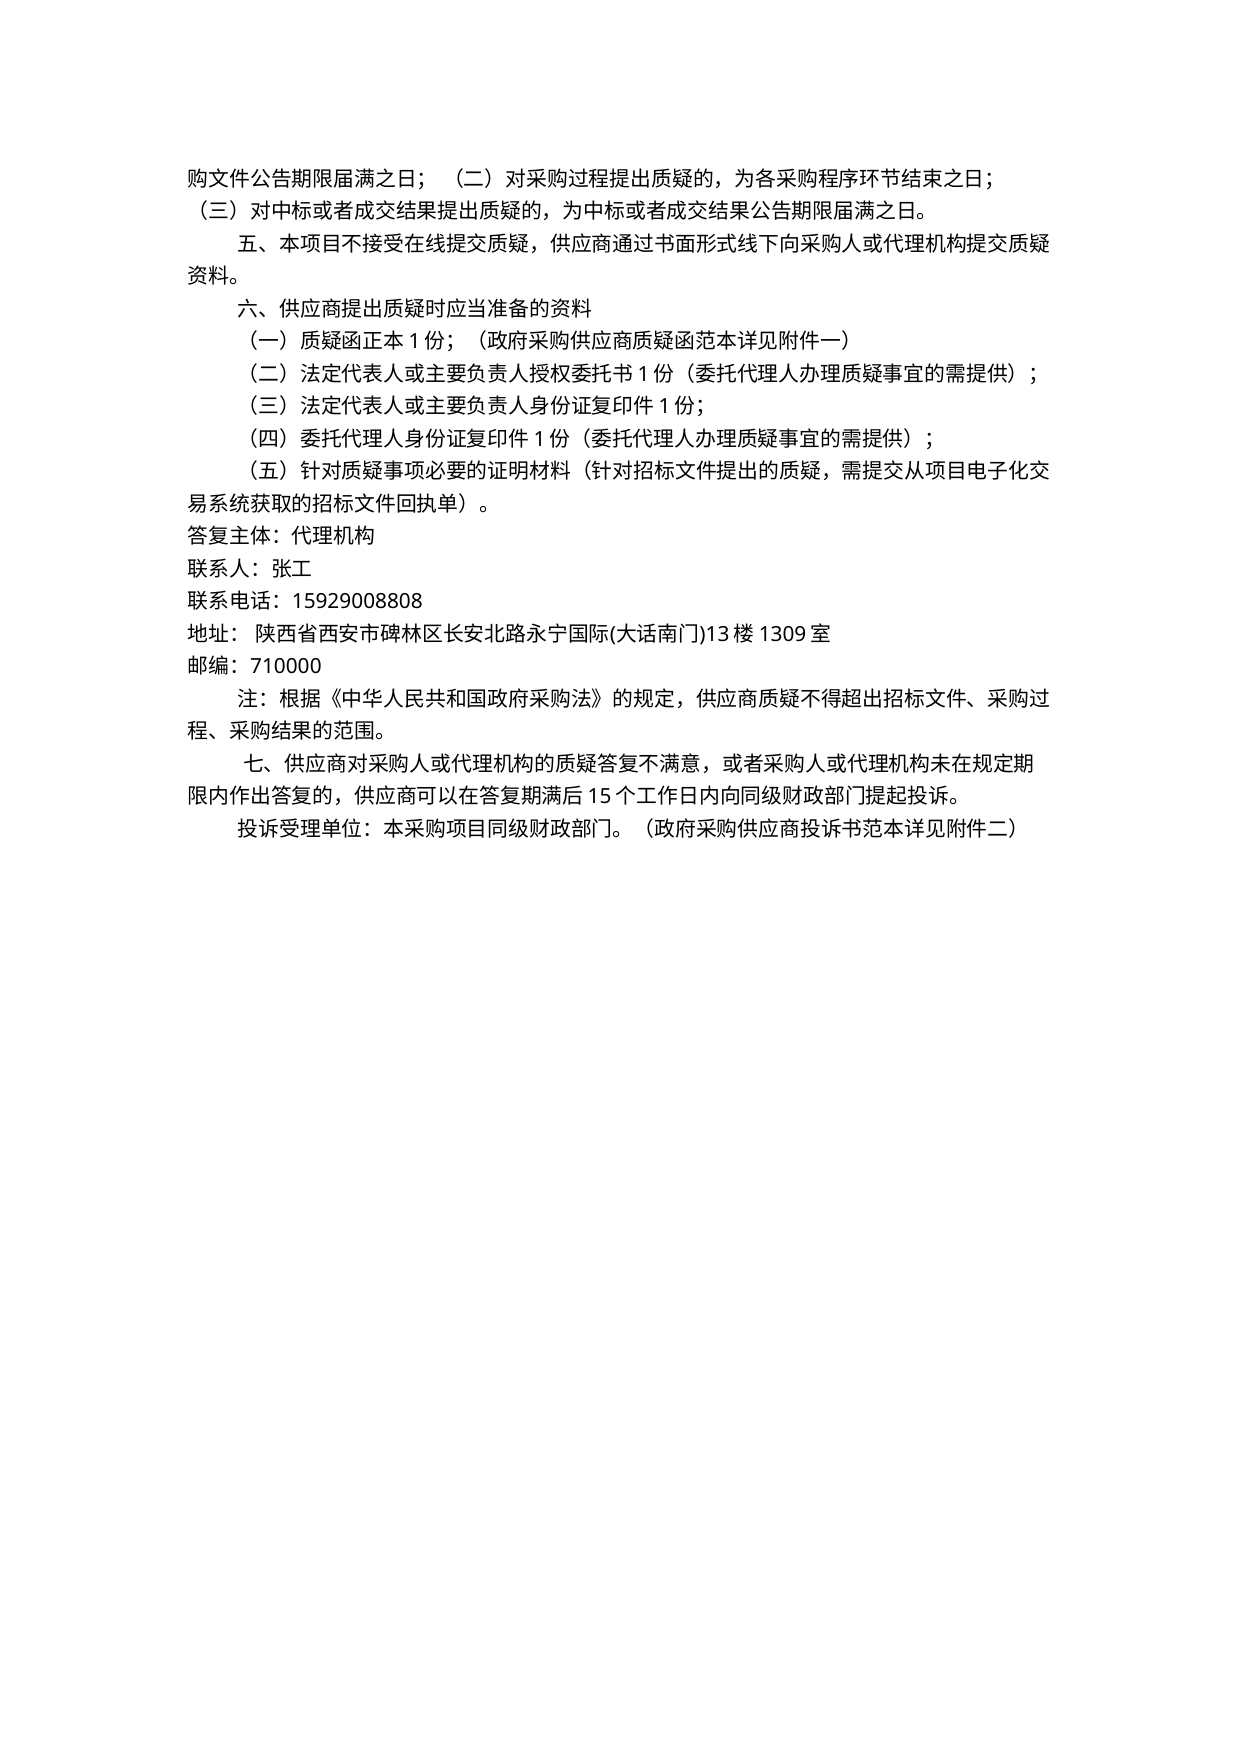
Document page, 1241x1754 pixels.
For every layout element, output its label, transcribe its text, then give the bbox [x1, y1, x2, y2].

text 地址： 陕西省西安市碑林区长安北路永宁国际(大话南门)13楼1309室 [187, 617, 1053, 649]
text 五、本项目不接受在线提交质疑，供应商通过书面形式线下向采购人或代理机构提交质疑资料。 [187, 227, 1053, 292]
text 联系电话：15929008808 [187, 584, 1053, 617]
text （二）法定代表人或主要负责人授权委托书1份（委托代理人办理质疑事宜的需提供）； [187, 357, 1053, 389]
text 邮编：710000 [187, 649, 1053, 682]
text （五）针对质疑事项必要的证明材料（针对招标文件提出的质疑，需提交从项目电子化交易系统获取的招标文件回执单）。 [187, 454, 1053, 519]
text 七、供应商对采购人或代理机构的质疑答复不满意，或者采购人或代理机构未在规定期限内作出答复的，供应商可以在答复期满后15个工作日内向同级财政部门提起投诉。 [187, 747, 1053, 812]
text 六、供应商提出质疑时应当准备的资料 [187, 292, 1053, 324]
text （三）法定代表人或主要负责人身份证复印件1份； [187, 389, 1053, 422]
text （四）委托代理人身份证复印件1份（委托代理人办理质疑事宜的需提供）； [187, 422, 1053, 454]
text 投诉受理单位：本采购项目同级财政部门。（政府采购供应商投诉书范本详见附件二） [187, 812, 1053, 844]
text 注：根据《中华人民共和国政府采购法》的规定，供应商质疑不得超出招标文件、采购过程、采购结果的范围。 [187, 682, 1053, 747]
text （一）质疑函正本1份；（政府采购供应商质疑函范本详见附件一） [187, 324, 1053, 357]
text 答复主体：代理机构 [187, 519, 1053, 552]
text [187, 162, 1053, 227]
text 联系人：张工 [187, 552, 1053, 584]
